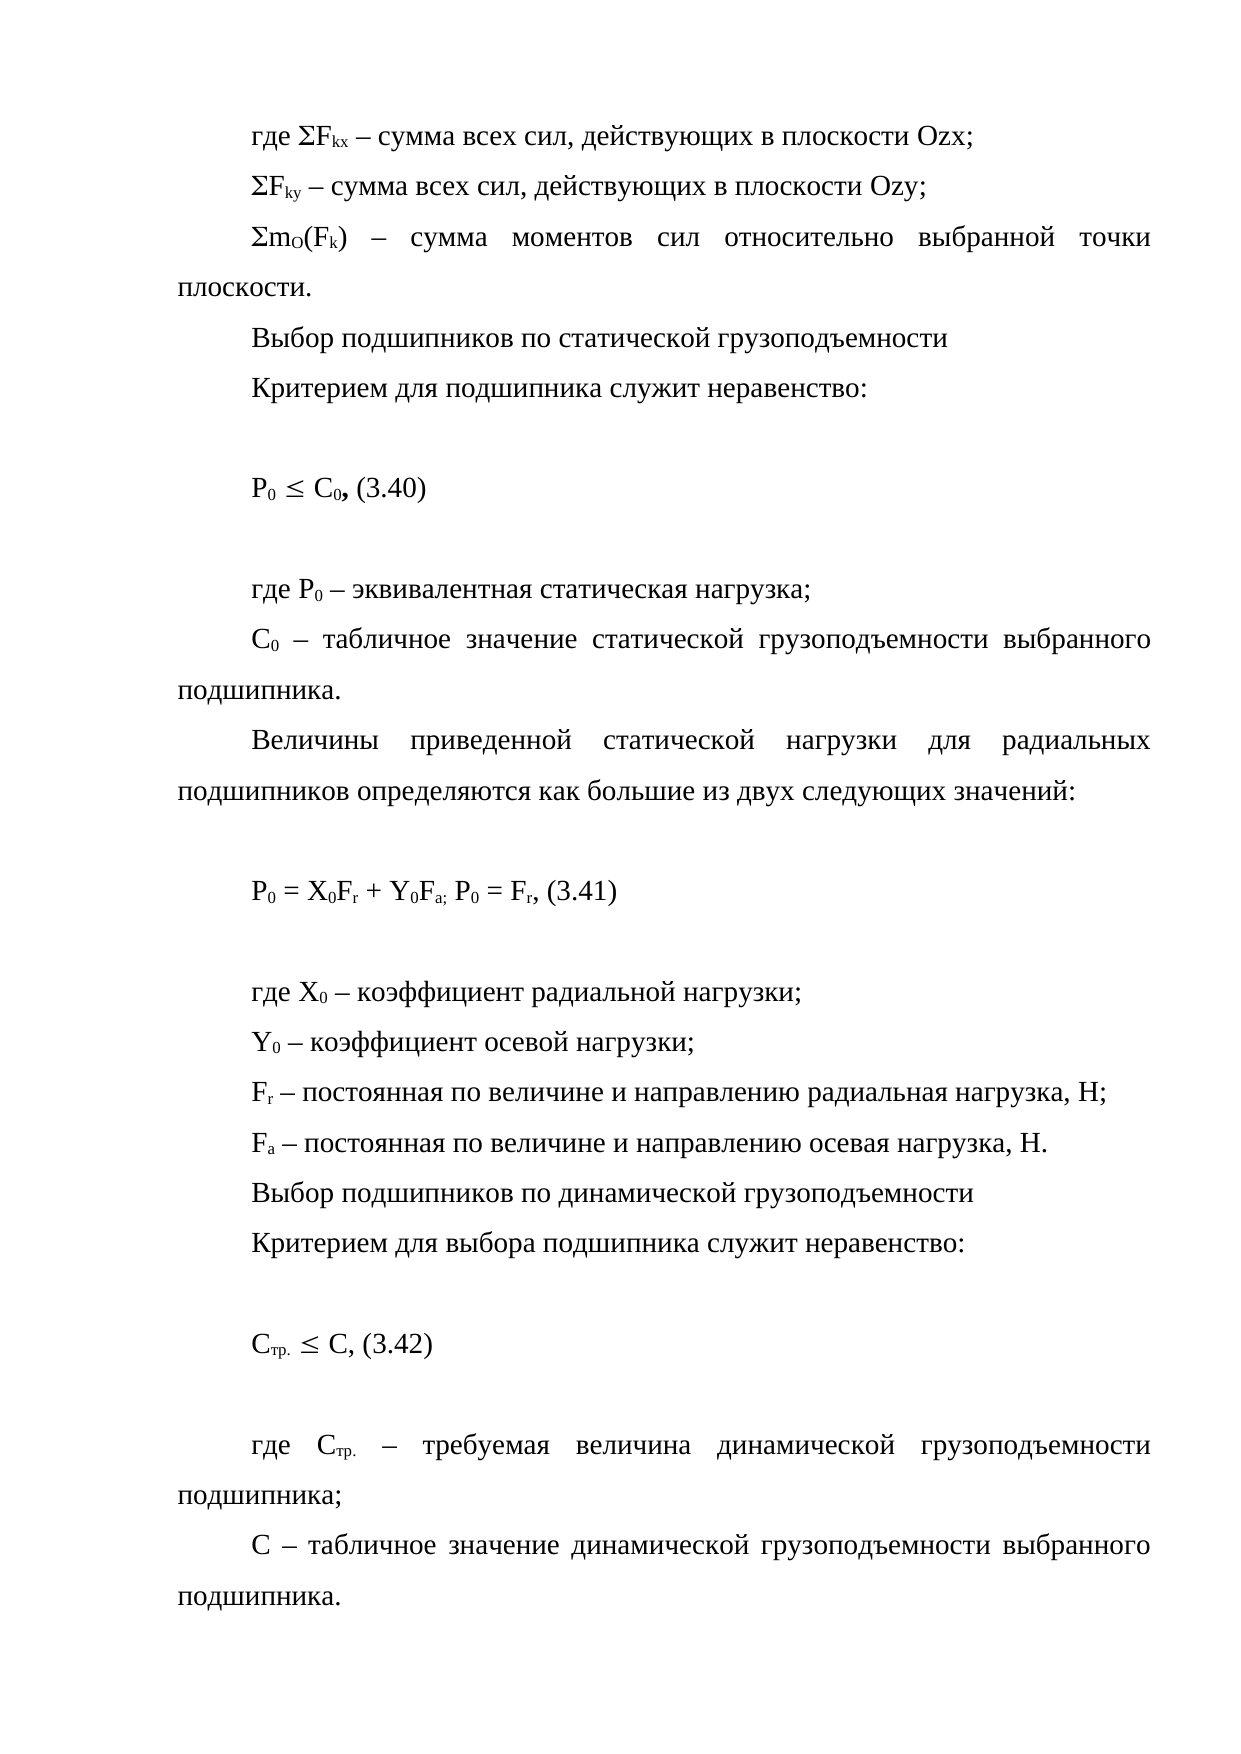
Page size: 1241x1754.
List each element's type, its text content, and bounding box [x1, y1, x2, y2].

text Fky – сумма всех сил, действующих в плоскости Ozy; [177, 168, 1152, 202]
text Fа – постоянная по величине и направлению осевая нагрузка, Н. [177, 1125, 1152, 1158]
text Критерием для выбора подшипника служит неравенство: [177, 1225, 1152, 1259]
text Y0 – коэффициент осевой нагрузки; [177, 1024, 1152, 1058]
text Fr – постоянная по величине и направлению радиальная нагрузка, Н; [177, 1074, 1152, 1108]
text где Х0 – коэффициент радиальной нагрузки; [177, 974, 1152, 1007]
text Величины приведенной статической нагрузки для радиальных подшипников определяются как большие из двух следующих значений: [177, 722, 1152, 806]
text P0 C0, (3.40) [177, 471, 1152, 504]
text Стр. С, (3.42) [177, 1326, 1152, 1360]
subtitle Выбор подшипников по динамической грузоподъемности [177, 1175, 1152, 1209]
text С – табличное значение динамической грузоподъемности выбранного подшипника. [177, 1527, 1152, 1611]
subtitle Выбор подшипников по статической грузоподъемности [177, 320, 1152, 353]
text P0 = X0Fr + Y0Fa; P0 = Fr, (3.41) [177, 873, 1152, 907]
text С0 – табличное значение статической грузоподъемности выбранного подшипника. [177, 622, 1152, 706]
text где Fkx – сумма всех сил, действующих в плоскости Ozx; [177, 118, 1152, 152]
text где Cтр. – требуемая величина динамической грузоподъемности подшипника; [177, 1427, 1152, 1511]
text mO(Fk) – сумма моментов сил относительно выбранной точки плоскости. [177, 219, 1152, 303]
text где Р0 – эквивалентная статическая нагрузка; [177, 571, 1152, 605]
text Критерием для подшипника служит неравенство: [177, 370, 1152, 403]
